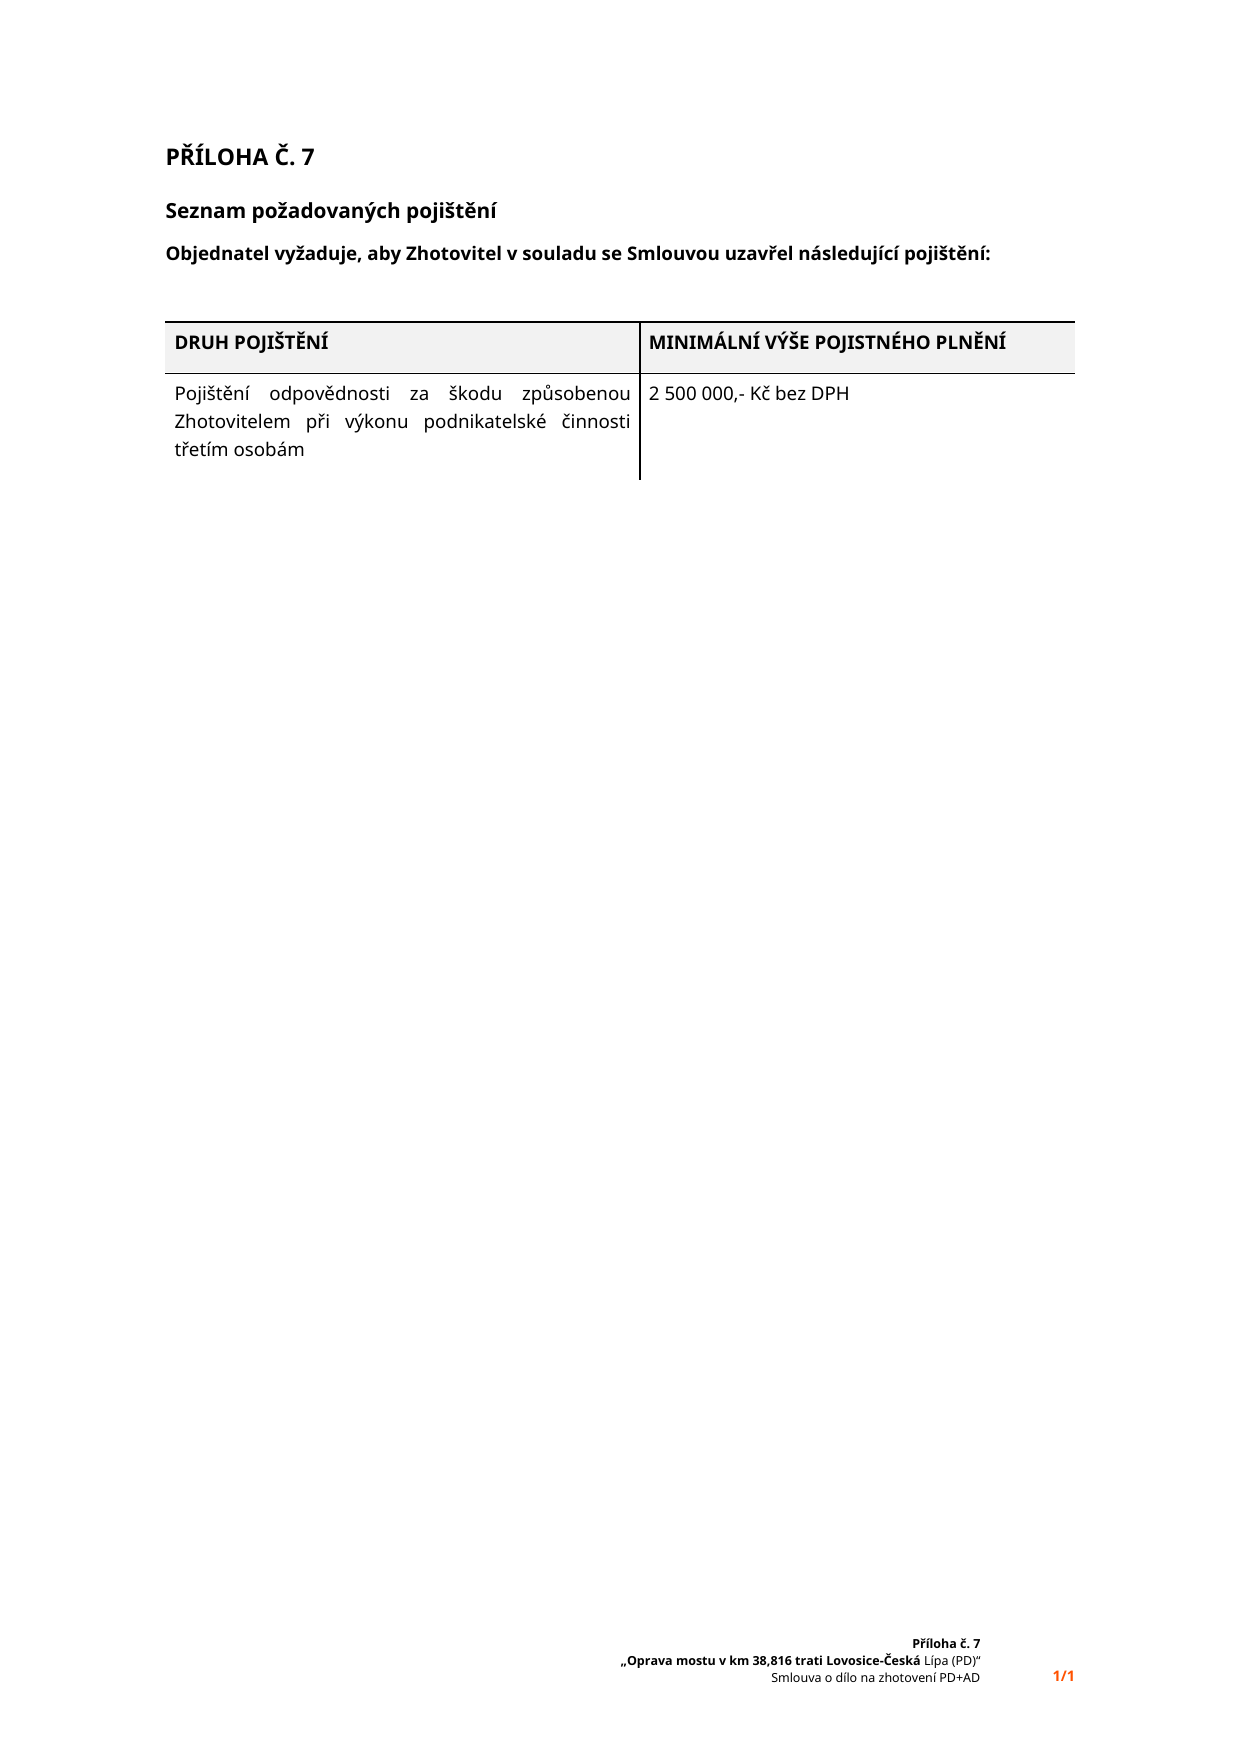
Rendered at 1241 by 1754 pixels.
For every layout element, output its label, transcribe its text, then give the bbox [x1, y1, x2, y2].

table_cell Pojištění odpovědnosti za škodu způsobenou Zhotovitelem při výkonu podnikatelské činnosti třetím osobám [165, 374, 639, 480]
table_header DRUH POJIŠTĚNÍ [165, 323, 639, 372]
table_header MINIMÁLNÍ VÝŠE POJISTNÉHO PLNĚNÍ [641, 323, 1075, 372]
text Objednatel vyžaduje, aby Zhotovitel v souladu se Smlouvou uzavřel následující pojištění: [165, 240, 1075, 266]
text Příloha č. 7 [165, 141, 1075, 173]
text Seznam požadovaných pojištění [165, 197, 1075, 225]
table_cell 2 500 000,- Kč bez DPH [641, 374, 1075, 480]
